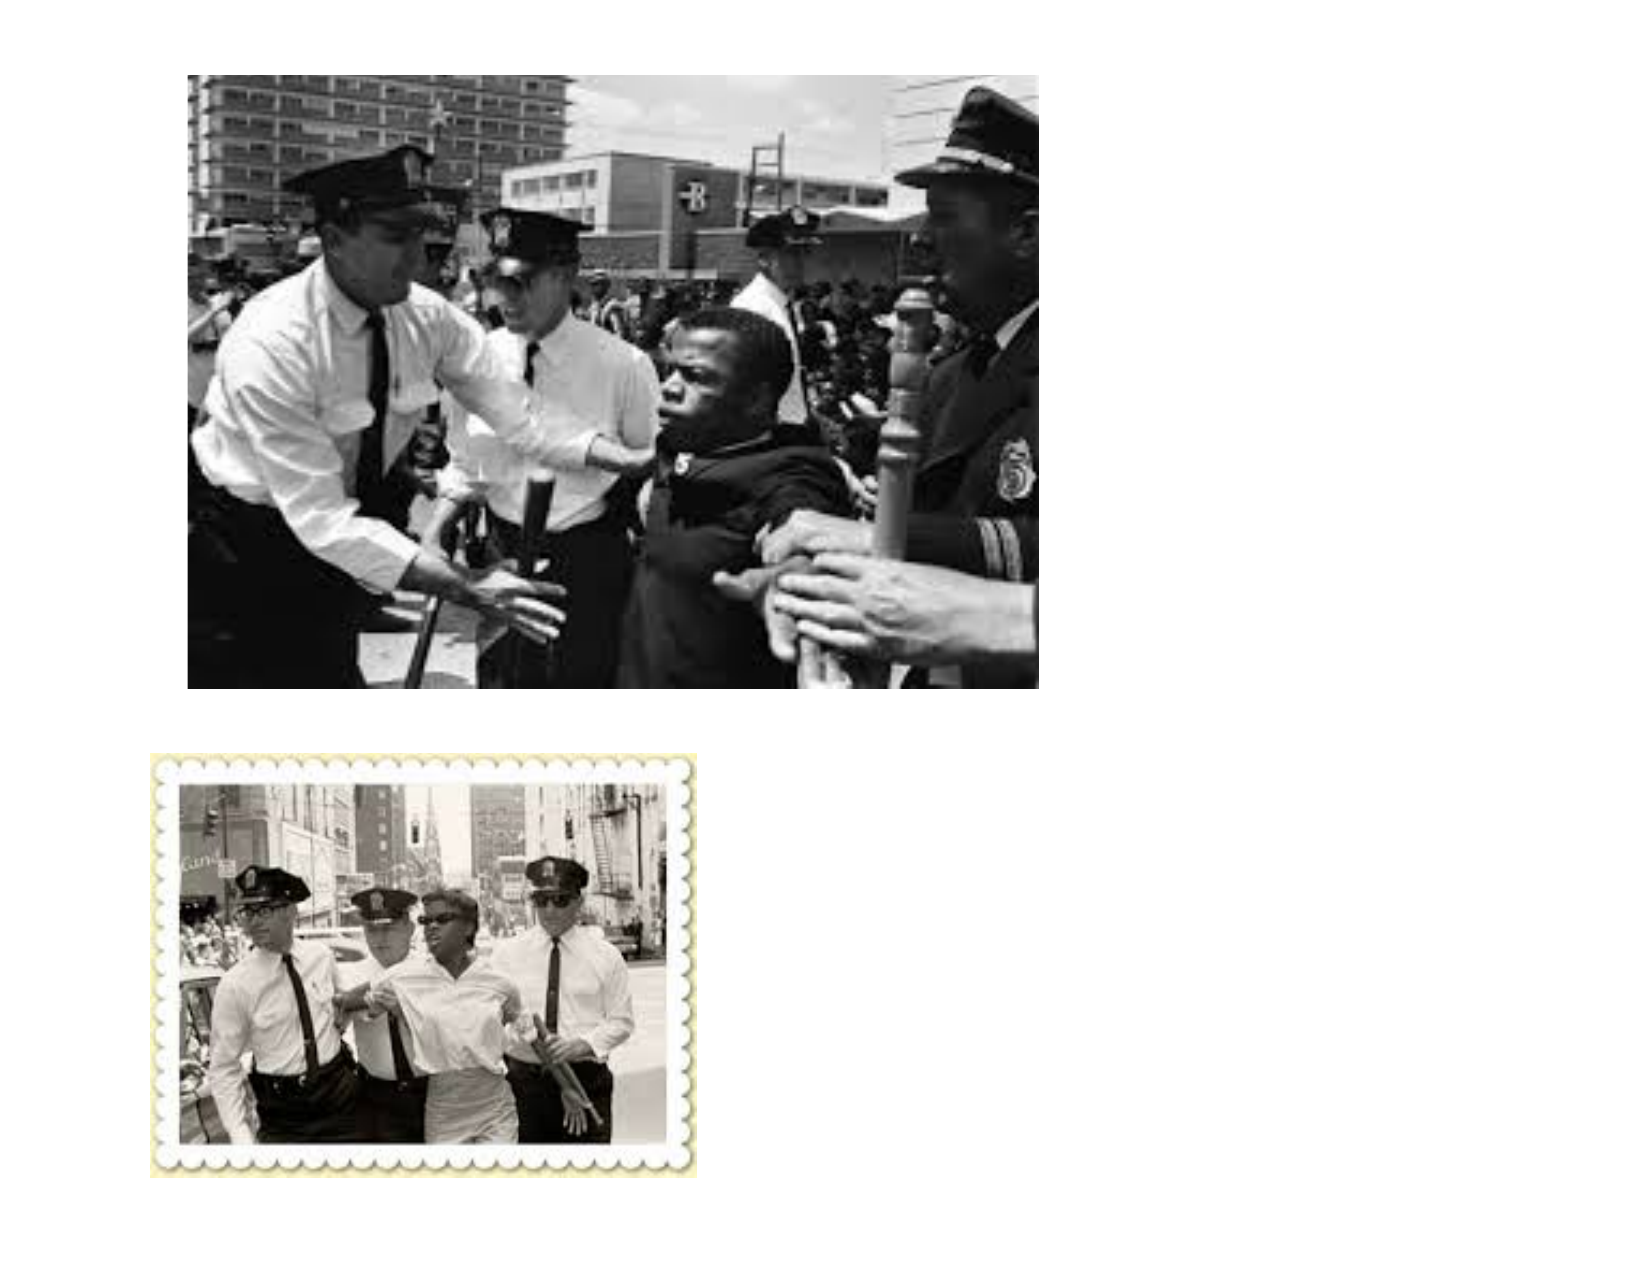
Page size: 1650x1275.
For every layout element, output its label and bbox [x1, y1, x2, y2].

picture [150, 753, 697, 1178]
picture [187, 75, 1039, 689]
